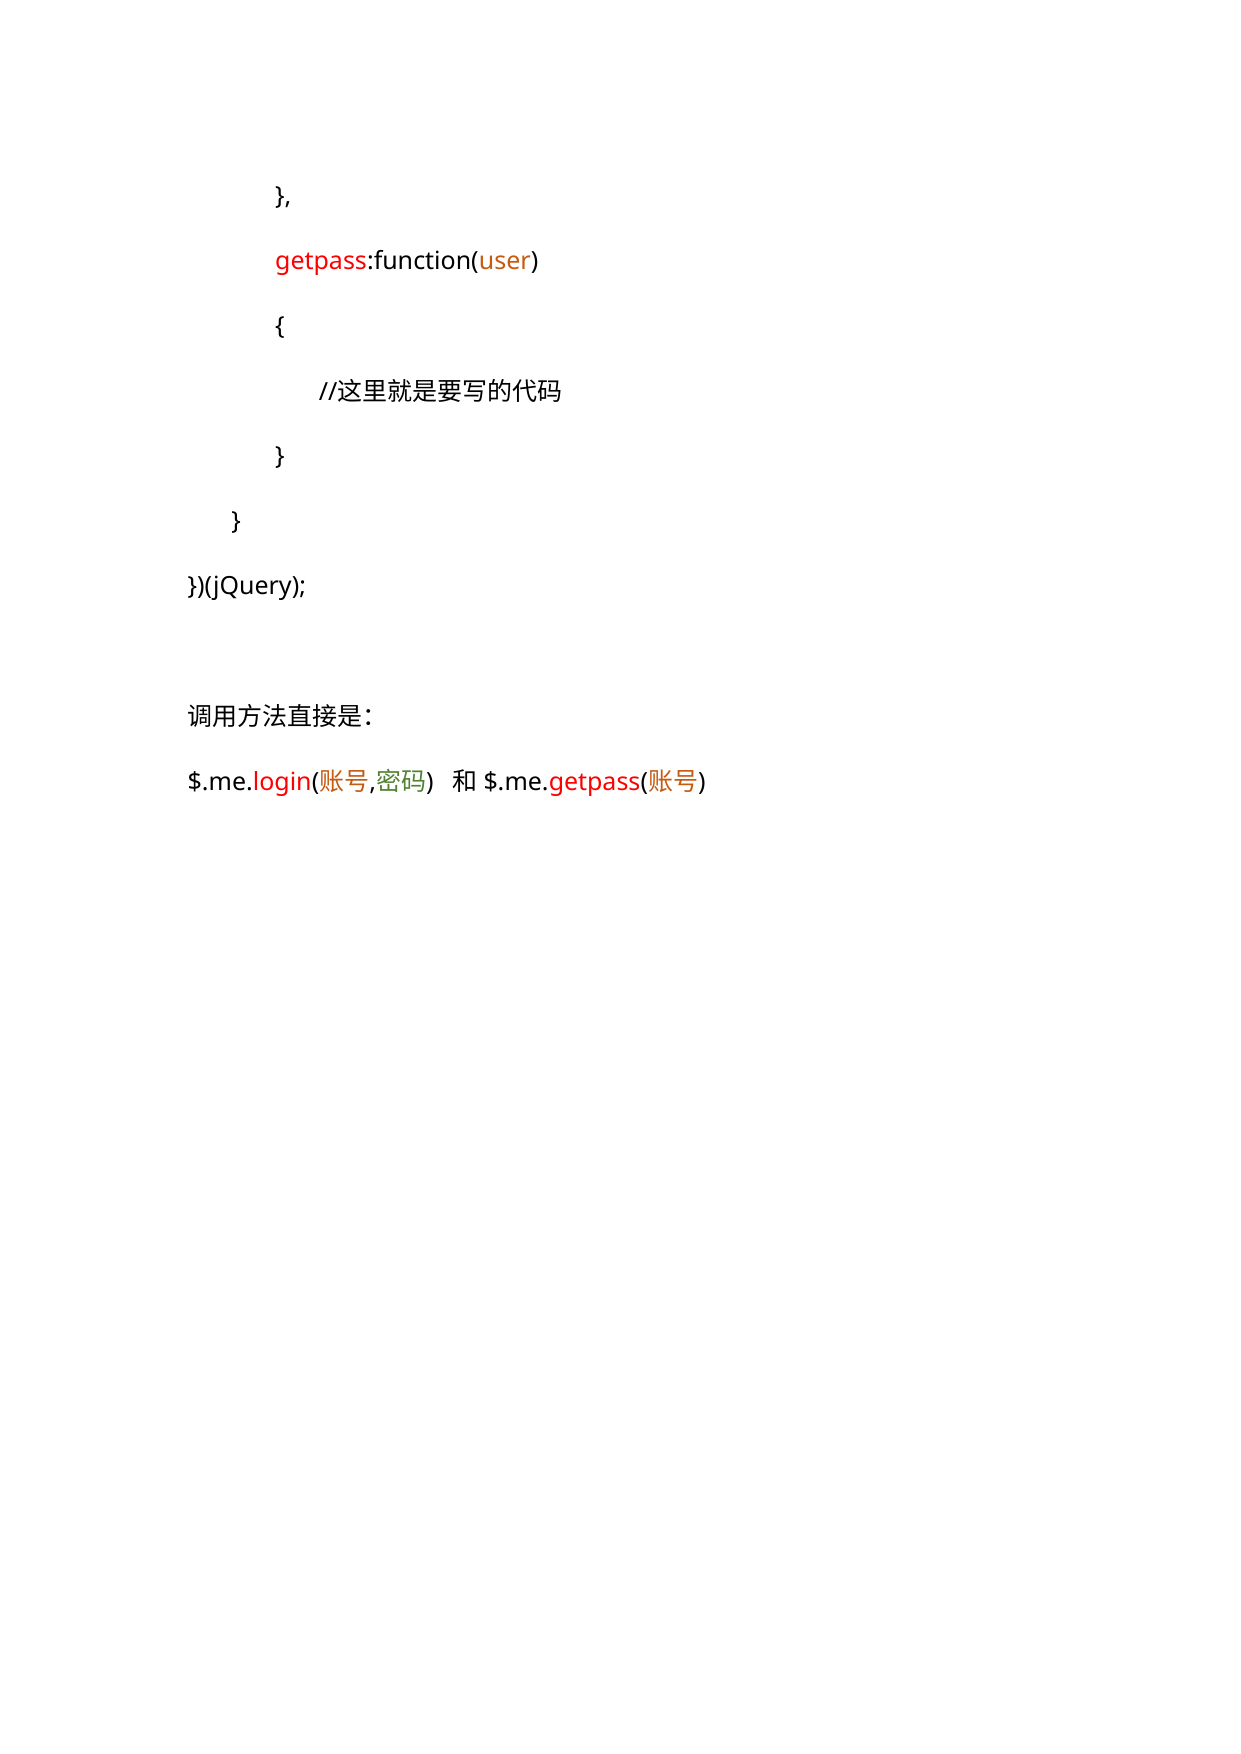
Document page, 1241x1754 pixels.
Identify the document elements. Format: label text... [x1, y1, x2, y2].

text 调用方法直接是： [187, 682, 1053, 747]
text })(jQuery); [187, 552, 1053, 617]
text $.me.login(账号,密码) 和 $.me.getpass(账号) [187, 747, 1053, 812]
text //这里就是要写的代码 [187, 357, 1053, 422]
text { [187, 292, 1053, 357]
text } [187, 487, 1053, 552]
text } [187, 422, 1053, 487]
text }, [187, 162, 1053, 227]
text getpass:function(user) [187, 227, 1053, 292]
